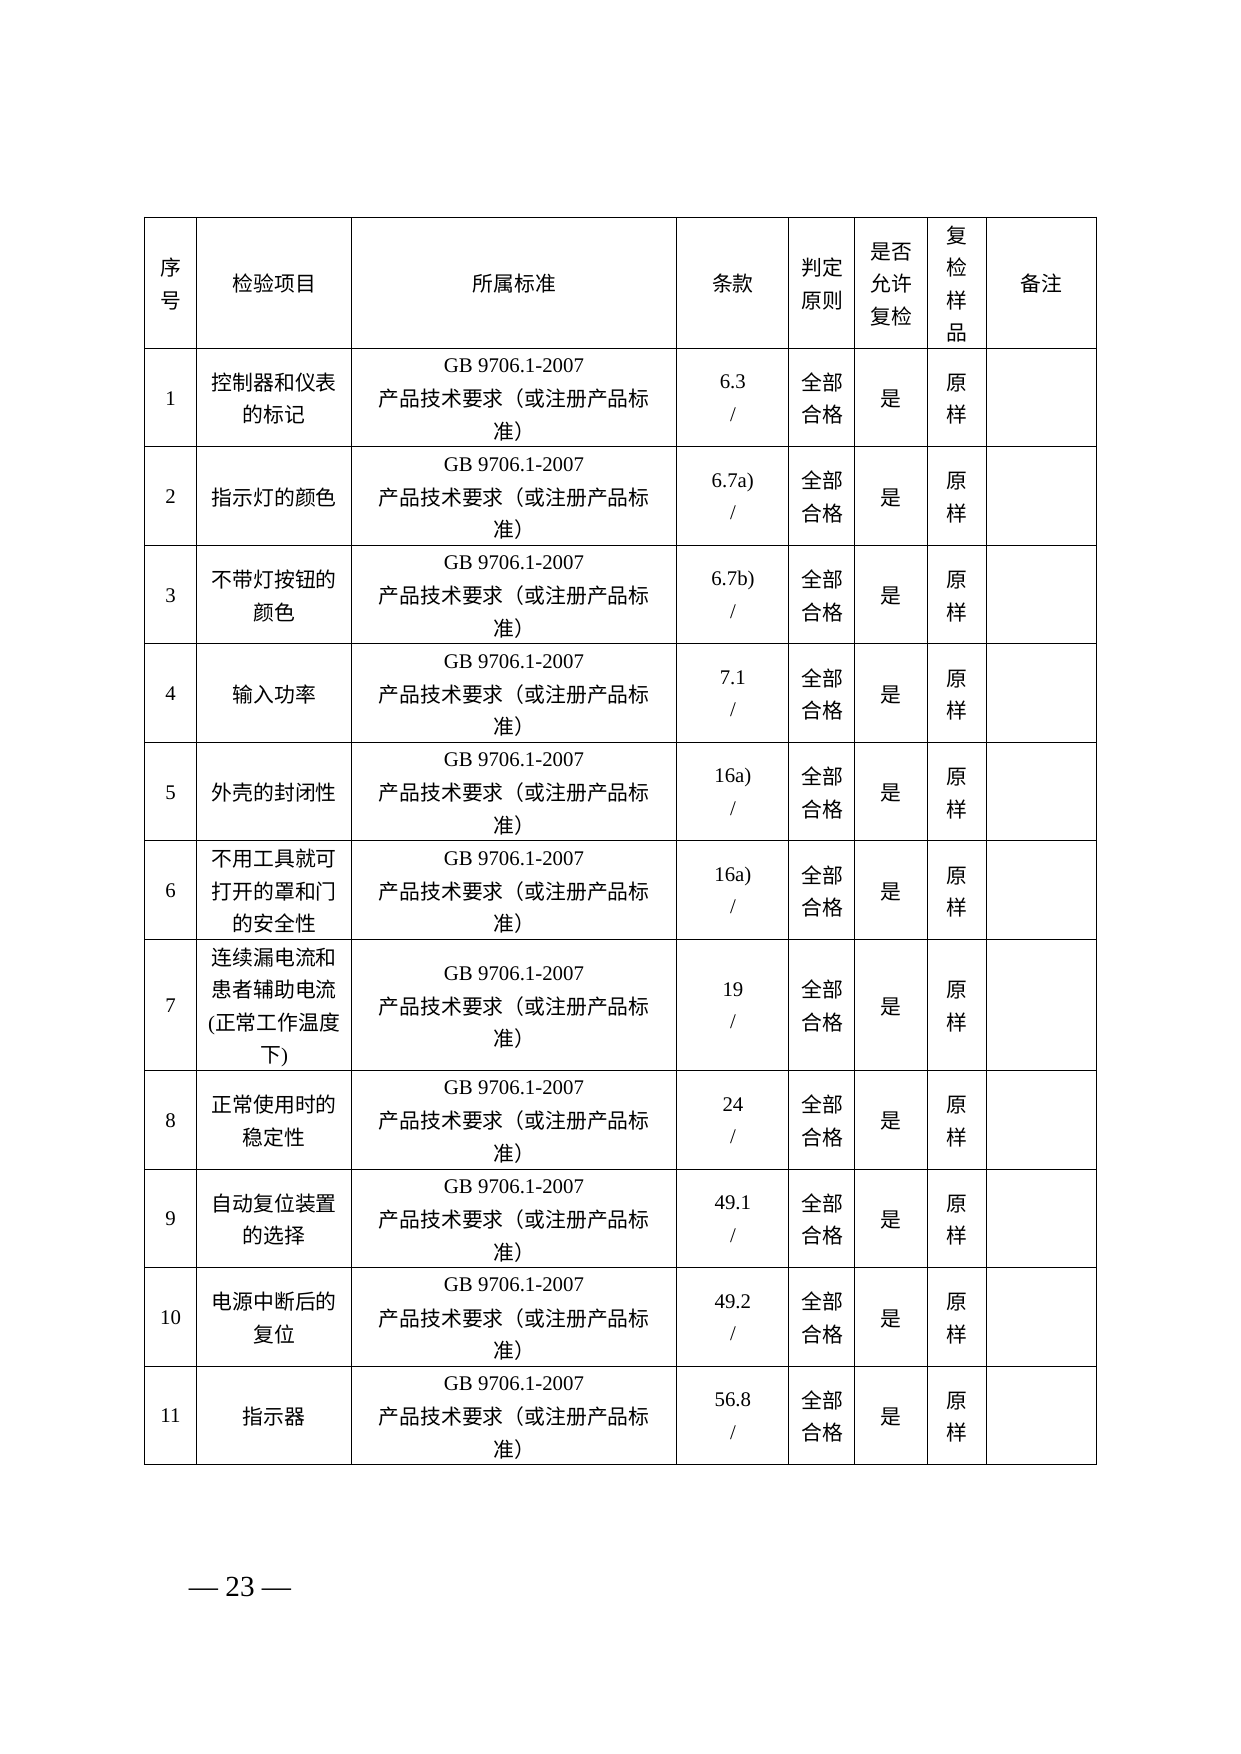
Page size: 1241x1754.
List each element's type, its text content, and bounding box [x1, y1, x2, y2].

table_cell [987, 1071, 1096, 1168]
table_cell 是 [855, 743, 927, 840]
table_cell 电源中断后的复位 [197, 1268, 351, 1366]
table_cell 6.3 / [677, 349, 788, 446]
table_cell 正常使用时的稳定性 [197, 1071, 351, 1168]
table_cell 56.8 / [677, 1367, 788, 1464]
table_cell 原样 [928, 546, 986, 643]
table_cell GB 9706.1-2007 产品技术要求（或注册产品标准） [352, 644, 676, 742]
table_cell 是 [855, 447, 927, 545]
table_cell 全部合格 [789, 546, 854, 643]
table_cell 全部合格 [789, 1268, 854, 1366]
table_cell 9 [145, 1170, 196, 1267]
table_cell 8 [145, 1071, 196, 1168]
table_cell 24 / [677, 1071, 788, 1168]
table_cell 49.2 / [677, 1268, 788, 1366]
table_header 检验项目 [197, 218, 351, 348]
table_cell GB 9706.1-2007 产品技术要求（或注册产品标准） [352, 546, 676, 643]
table_cell 指示灯的颜色 [197, 447, 351, 545]
table_cell 3 [145, 546, 196, 643]
table_header 复检样品 [928, 218, 986, 348]
table_cell 原样 [928, 349, 986, 446]
table_cell 5 [145, 743, 196, 840]
table_cell 是 [855, 349, 927, 446]
table_cell 全部合格 [789, 1071, 854, 1168]
table_cell 原样 [928, 644, 986, 742]
table_cell 是 [855, 1367, 927, 1464]
table_cell 原样 [928, 1367, 986, 1464]
table_cell GB 9706.1-2007 产品技术要求（或注册产品标准） [352, 743, 676, 840]
table_cell 2 [145, 447, 196, 545]
table_cell 连续漏电流和患者辅助电流(正常工作温度下) [197, 940, 351, 1070]
table_cell 原样 [928, 1170, 986, 1267]
table_cell 16a) / [677, 743, 788, 840]
table_cell 11 [145, 1367, 196, 1464]
table_cell GB 9706.1-2007 产品技术要求（或注册产品标准） [352, 349, 676, 446]
table_cell [987, 940, 1096, 1070]
table_cell [987, 644, 1096, 742]
table_cell GB 9706.1-2007 产品技术要求（或注册产品标准） [352, 1367, 676, 1464]
table_cell GB 9706.1-2007 产品技术要求（或注册产品标准） [352, 841, 676, 939]
table_cell [987, 1268, 1096, 1366]
table_cell 原样 [928, 1071, 986, 1168]
table_cell 全部合格 [789, 743, 854, 840]
table_cell [987, 546, 1096, 643]
table_cell 原样 [928, 1268, 986, 1366]
table_cell 全部合格 [789, 349, 854, 446]
table_cell 10 [145, 1268, 196, 1366]
table_cell 不用工具就可打开的罩和门的安全性 [197, 841, 351, 939]
table_header 序号 [145, 218, 196, 348]
table_cell [987, 1170, 1096, 1267]
table_cell GB 9706.1-2007 产品技术要求（或注册产品标准） [352, 1268, 676, 1366]
table_cell 19 / [677, 940, 788, 1070]
table_cell 输入功率 [197, 644, 351, 742]
table_cell 16a) / [677, 841, 788, 939]
table_cell 外壳的封闭性 [197, 743, 351, 840]
table_cell 49.1 / [677, 1170, 788, 1267]
table_cell 原样 [928, 841, 986, 939]
table_cell 7.1 / [677, 644, 788, 742]
table_header 判定原则 [789, 218, 854, 348]
table_cell 原样 [928, 447, 986, 545]
table_cell [987, 1367, 1096, 1464]
table_cell 1 [145, 349, 196, 446]
table_cell 是 [855, 546, 927, 643]
table_cell 是 [855, 1170, 927, 1267]
table_header 条款 [677, 218, 788, 348]
table_cell 全部合格 [789, 940, 854, 1070]
table_cell 6.7b) / [677, 546, 788, 643]
table_cell 全部合格 [789, 644, 854, 742]
table_cell 是 [855, 841, 927, 939]
table_header 备注 [987, 218, 1096, 348]
table_cell 6 [145, 841, 196, 939]
table_cell 是 [855, 644, 927, 742]
table_cell [987, 841, 1096, 939]
table_cell 全部合格 [789, 1170, 854, 1267]
table_cell 指示器 [197, 1367, 351, 1464]
table_cell [987, 447, 1096, 545]
table_cell 原样 [928, 940, 986, 1070]
table_cell 原样 [928, 743, 986, 840]
table_cell GB 9706.1-2007 产品技术要求（或注册产品标准） [352, 1170, 676, 1267]
table_cell GB 9706.1-2007 产品技术要求（或注册产品标准） [352, 1071, 676, 1168]
table_cell 自动复位装置的选择 [197, 1170, 351, 1267]
table_cell 全部合格 [789, 447, 854, 545]
table_cell [987, 349, 1096, 446]
table_cell 4 [145, 644, 196, 742]
table_cell [987, 743, 1096, 840]
table_header 是否允许复检 [855, 218, 927, 348]
table_cell 是 [855, 1071, 927, 1168]
table_cell GB 9706.1-2007 产品技术要求（或注册产品标准） [352, 447, 676, 545]
table_cell 全部合格 [789, 841, 854, 939]
table_cell 6.7a) / [677, 447, 788, 545]
table_cell 控制器和仪表的标记 [197, 349, 351, 446]
table_header 所属标准 [352, 218, 676, 348]
table_cell GB 9706.1-2007 产品技术要求（或注册产品标准） [352, 940, 676, 1070]
table_cell 不带灯按钮的颜色 [197, 546, 351, 643]
table_cell 是 [855, 940, 927, 1070]
table_cell 是 [855, 1268, 927, 1366]
table_cell 7 [145, 940, 196, 1070]
table_cell 全部合格 [789, 1367, 854, 1464]
